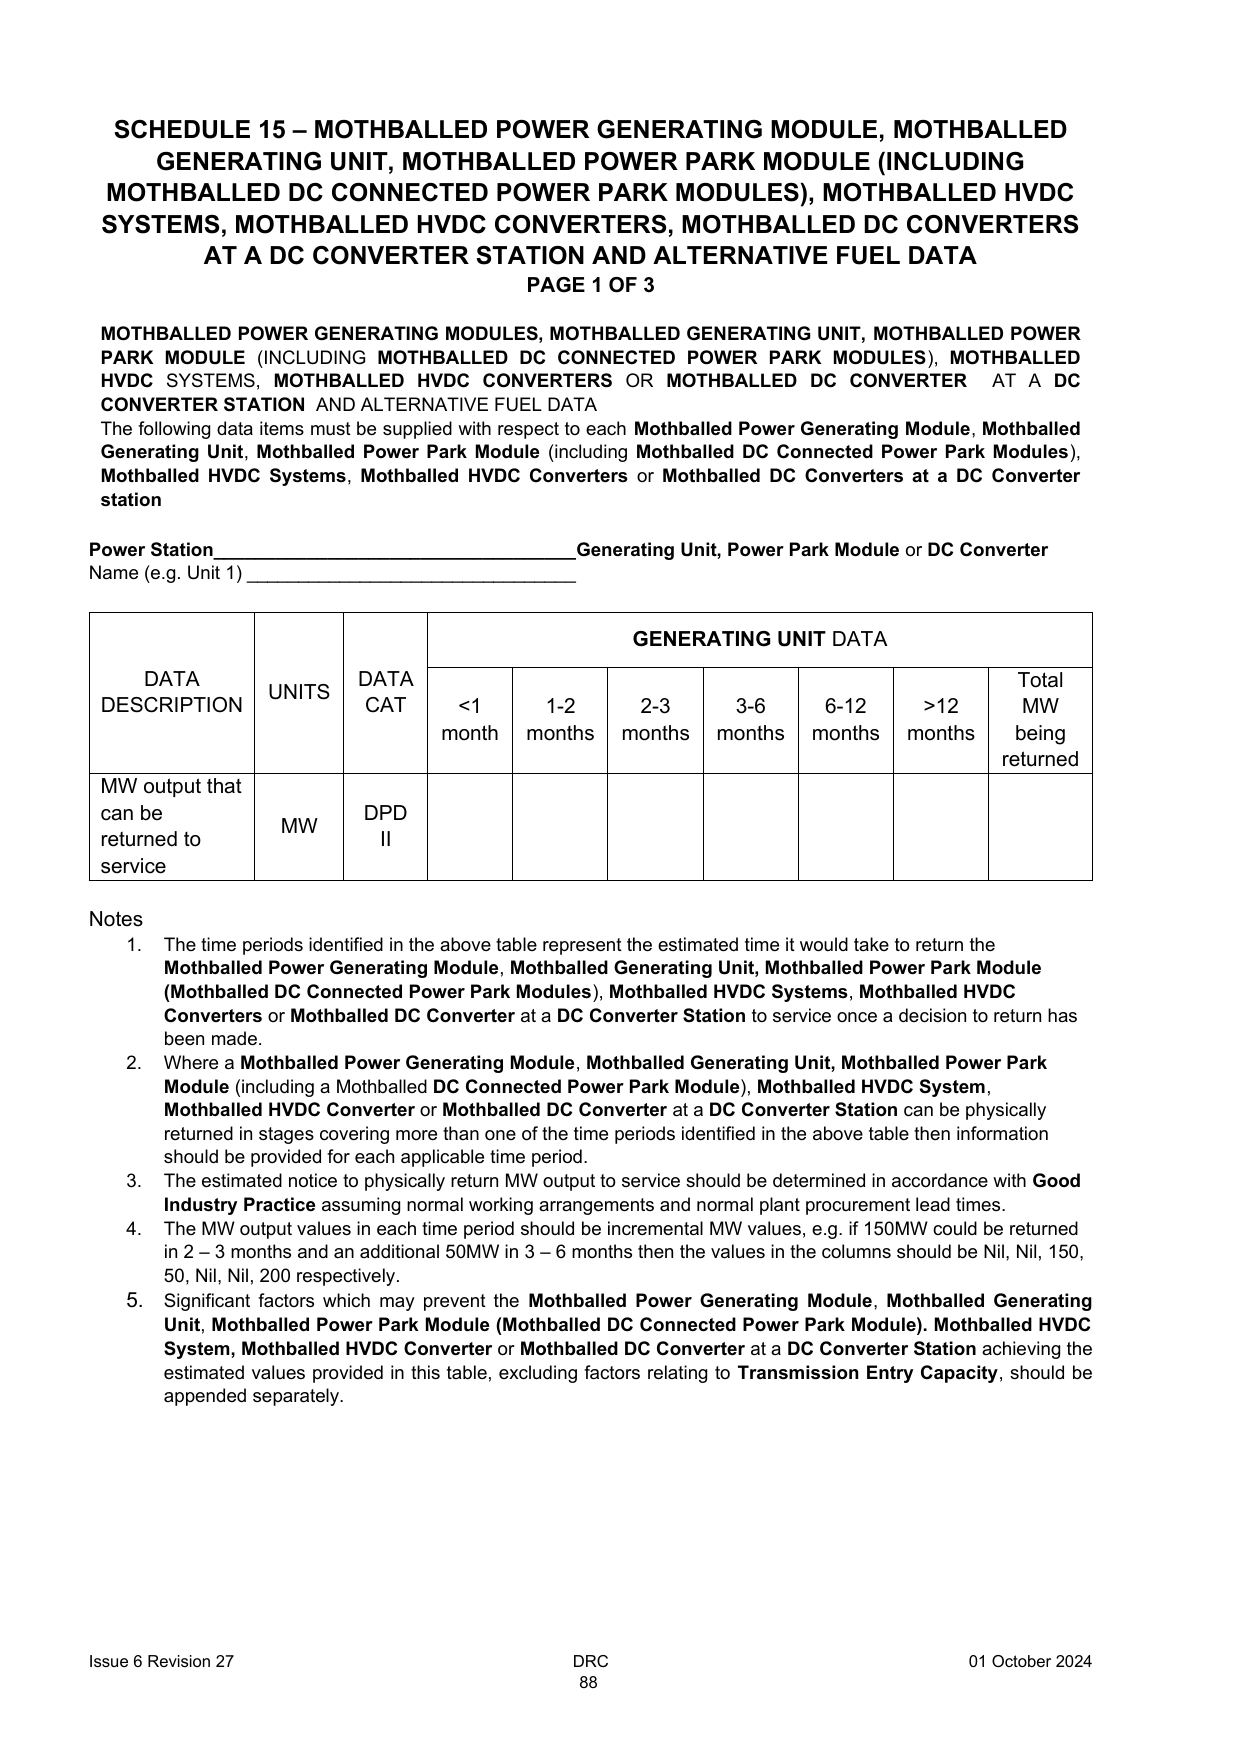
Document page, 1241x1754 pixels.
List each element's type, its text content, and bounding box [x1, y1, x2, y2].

text PAGE 1 OF 3 [89, 273, 1092, 297]
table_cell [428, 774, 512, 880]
list The estimated notice to physically return MW output to service should be determined in accordance with Good Industry Practice assuming normal working arrangements and normal plant procurement lead times. [126, 1170, 1092, 1215]
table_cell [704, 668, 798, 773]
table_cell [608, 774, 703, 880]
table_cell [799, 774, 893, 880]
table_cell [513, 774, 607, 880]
text SCHEDULE 15 – MOTHBALLED POWER GENERATING MODULE, MOTHBALLED GENERATING UNIT, MOTHBALLED POWER PARK MODULE (INCLUDING MOTHBALLED DC CONNECTED POWER PARK MODULES), MOTHBALLED HVDC SYSTEMS, MOTHBALLED HVDC CONVERTERS, MOTHBALLED DC CONVERTERS AT A DC CONVERTER STATION AND ALTERNATIVE FUEL DATA [89, 115, 1092, 270]
text MOTHBALLED POWER GENERATING MODULES, MOTHBALLED GENERATING UNIT, MOTHBALLED POWER PARK MODULE (INCLUDING MOTHBALLED DC CONNECTED POWER PARK MODULES), MOTHBALLED HVDC SYSTEMS, MOTHBALLED HVDC CONVERTERS OR MOTHBALLED DC CONVERTER AT A DC CONVERTER STATION AND ALTERNATIVE FUEL DATA [100, 323, 1081, 415]
list The MW output values in each time period should be incremental MW values, e.g. if 150MW could be returned in 2 – 3 months and an additional 50MW in 3 – 6 months then the values in the columns should be Nil, Nil, 150, 50, Nil, Nil, 200 respectively. [126, 1217, 1092, 1286]
text The following data items must be supplied with respect to each Mothballed Power Generating Module, Mothballed Generating Unit, Mothballed Power Park Module (including Mothballed DC Connected Power Park Modules), Mothballed HVDC Systems, Mothballed HVDC Converters or Mothballed DC Converters at a DC Converter station [100, 417, 1081, 510]
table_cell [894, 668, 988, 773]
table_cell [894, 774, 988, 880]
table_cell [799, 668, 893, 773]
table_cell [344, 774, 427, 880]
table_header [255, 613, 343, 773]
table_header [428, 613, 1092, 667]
text Power Station Generating Unit, Power Park Module or DC Converter Name (e.g. Unit 1) [89, 538, 1092, 583]
list Significant factors which may prevent the Mothballed Power Generating Module, Mothballed Generating Unit, Mothballed Power Park Module (Mothballed DC Connected Power Park Module). Mothballed HVDC System, Mothballed HVDC Converter or Mothballed DC Converter at a DC Converter Station achieving the estimated values provided in this table, excluding factors relating to Transmission Entry Capacity, should be appended separately. [126, 1288, 1092, 1407]
text Notes [89, 907, 1092, 931]
list Where a Mothballed Power Generating Module, Mothballed Generating Unit, Mothballed Power Park Module (including a Mothballed DC Connected Power Park Module), Mothballed HVDC System, Mothballed HVDC Converter or Mothballed DC Converter at a DC Converter Station can be physically returned in stages covering more than one of the time periods identified in the above table then information should be provided for each applicable time period. [126, 1052, 1092, 1168]
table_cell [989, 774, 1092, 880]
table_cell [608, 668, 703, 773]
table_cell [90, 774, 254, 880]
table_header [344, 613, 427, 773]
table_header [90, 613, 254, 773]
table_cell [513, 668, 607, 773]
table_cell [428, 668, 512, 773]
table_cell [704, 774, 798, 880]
list The time periods identified in the above table represent the estimated time it would take to return the Mothballed Power Generating Module, Mothballed Generating Unit, Mothballed Power Park Module (Mothballed DC Connected Power Park Modules), Mothballed HVDC Systems, Mothballed HVDC Converters or Mothballed DC Converter at a DC Converter Station to service once a decision to return has been made. [126, 933, 1092, 1050]
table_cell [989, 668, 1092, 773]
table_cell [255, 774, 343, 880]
